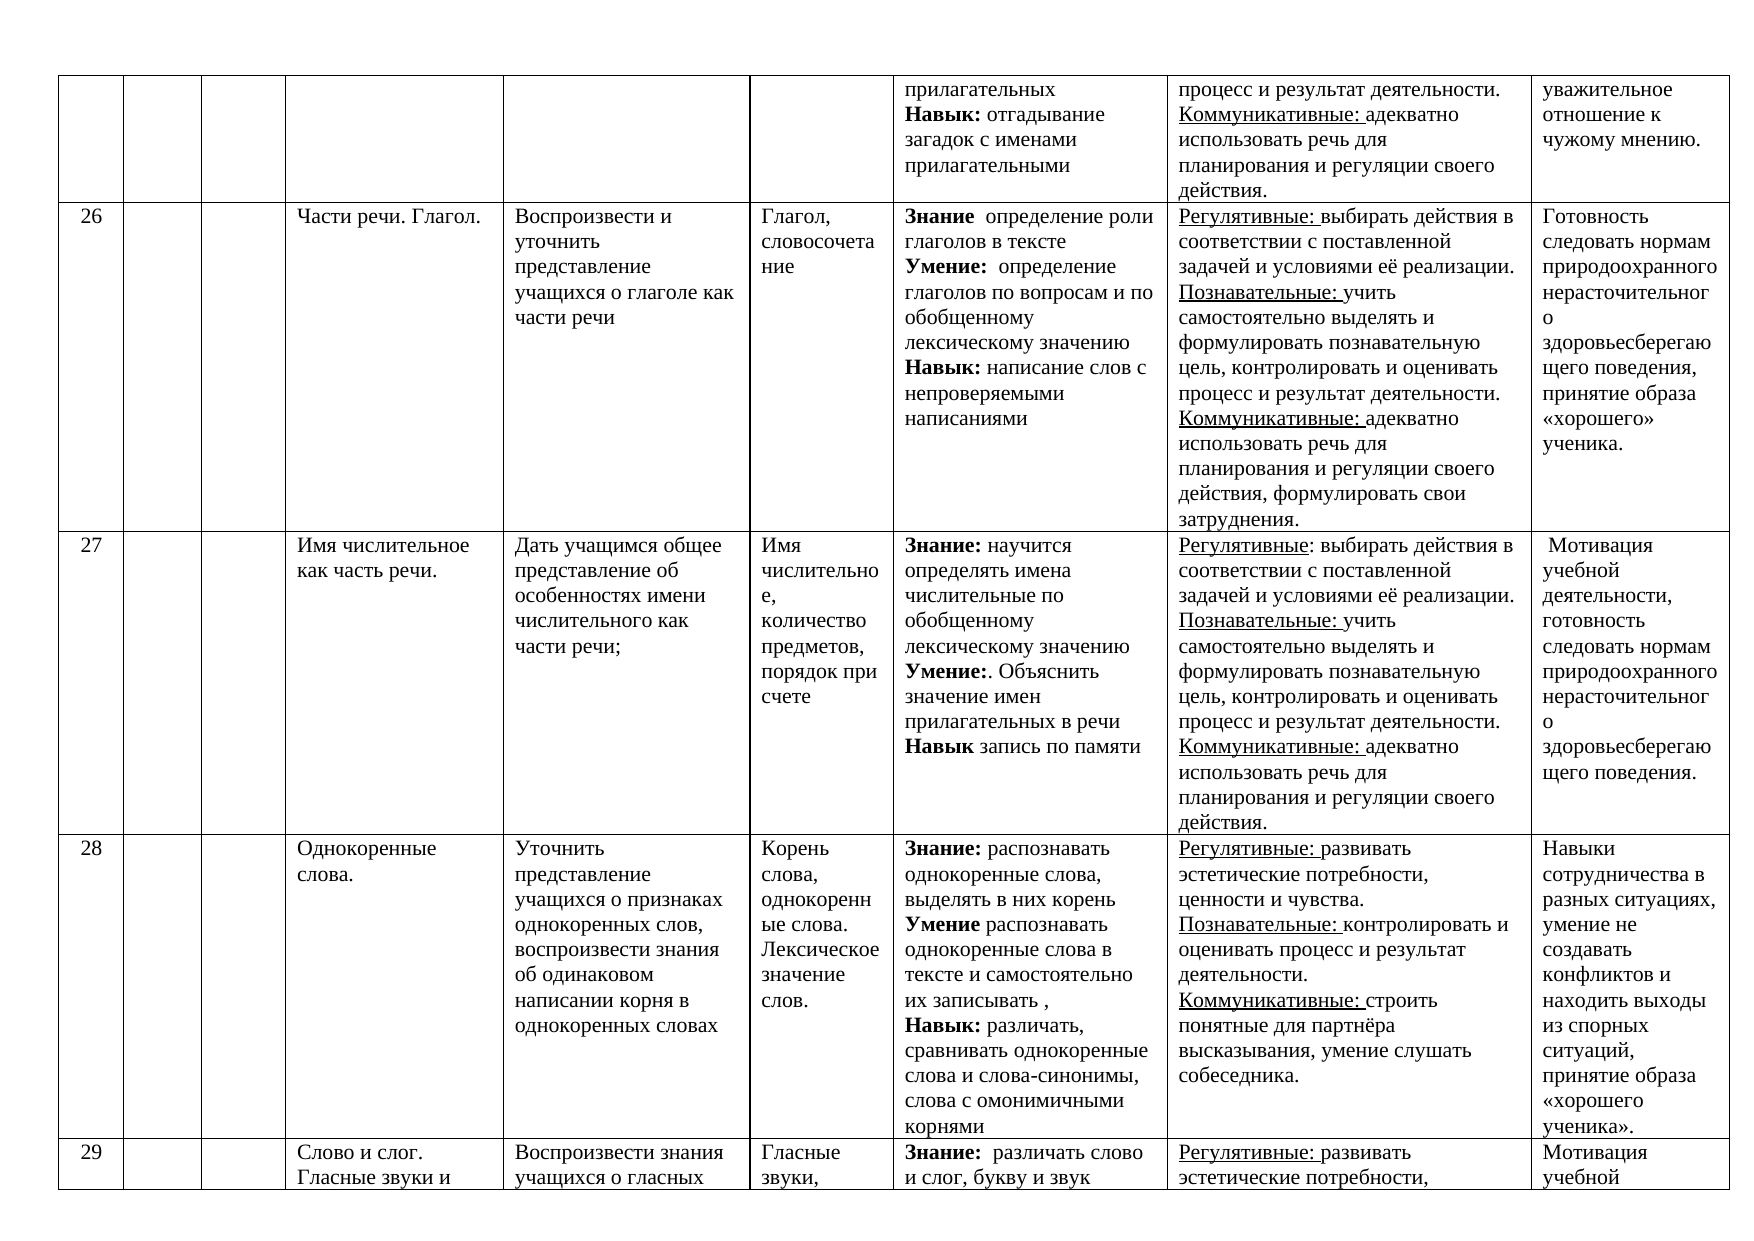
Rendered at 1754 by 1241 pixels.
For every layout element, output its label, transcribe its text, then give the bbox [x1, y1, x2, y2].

table_cell Уточнить представление учащихся о признаках однокоренных слов, воспроизвести знания об одинаковом написании корня в однокоренных словах [504, 835, 749, 1138]
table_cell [504, 1139, 749, 1189]
table_cell Дать учащимся общее представление об особенностях имени числительного как части речи; [504, 532, 749, 834]
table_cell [1532, 1139, 1729, 1189]
table_cell Знание: распознавать однокоренные слова, выделять в них корень Умение распознавать однокоренные слова в тексте и самостоятельно их записывать , Навык: различать, сравнивать однокоренные слова и слова-синонимы, слова с омонимичными корнями [894, 835, 1167, 1138]
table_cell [751, 1139, 893, 1189]
table_cell [124, 203, 201, 531]
table_cell Регулятивные: выбирать действия в соответствии с поставленной задачей и условиями её реализации. Познавательные: учить самостоятельно выделять и формулировать познавательную цель, контролировать и оценивать процесс и результат деятельности. Коммуникативные: адекватно использовать речь для планирования и регуляции своего действия, формулировать свои затруднения. [1168, 203, 1531, 531]
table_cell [286, 1139, 503, 1189]
table_cell [124, 532, 201, 834]
table_cell 27 [59, 532, 123, 834]
table_cell 26 [59, 203, 123, 531]
table_cell [202, 532, 285, 834]
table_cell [894, 76, 1167, 202]
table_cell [894, 1139, 1167, 1189]
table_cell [1168, 1139, 1531, 1189]
table_cell [202, 835, 285, 1138]
table_cell [202, 76, 285, 202]
table_cell Навыки сотрудничества в разных ситуациях, умение не создавать конфликтов и находить выходы из спорных ситуаций, принятие образа «хорошего ученика». [1532, 835, 1729, 1138]
table_cell [124, 1139, 201, 1189]
table_cell Глагол, словосочетание [751, 203, 893, 531]
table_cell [504, 76, 749, 202]
table_cell Однокоренные слова. [286, 835, 503, 1138]
table_cell Имя числительное как часть речи. [286, 532, 503, 834]
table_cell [286, 76, 503, 202]
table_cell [1168, 76, 1531, 202]
table_cell [202, 203, 285, 531]
table_cell Имя числительное, количество предметов, порядок при счете [751, 532, 893, 834]
table_cell Части речи. Глагол. [286, 203, 503, 531]
table_cell 25 [59, 76, 123, 202]
table_cell 28 [59, 835, 123, 1138]
table_cell 29 [59, 1139, 123, 1189]
table_cell Воспроизвести и уточнить представление учащихся о глаголе как части речи [504, 203, 749, 531]
table_cell Знание: научится определять имена числительные по обобщенному лексическому значению Умение:. Объяснить значение имен прилагательных в речи Навык запись по памяти [894, 532, 1167, 834]
table_cell [202, 1139, 285, 1189]
table_cell [124, 835, 201, 1138]
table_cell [751, 76, 893, 202]
table_cell Готовность следовать нормам природоохранного нерасточительного здоровьесберегающего поведения, принятие образа «хорошего» ученика. [1532, 203, 1729, 531]
table_cell Мотивация учебной деятельности, готовность следовать нормам природоохранного нерасточительного здоровьесберегающего поведения. [1532, 532, 1729, 834]
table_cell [1532, 76, 1729, 202]
table_cell Корень слова, однокоренные слова. Лексическое значение слов. [751, 835, 893, 1138]
table_cell Знание определение роли глаголов в тексте Умение: определение глаголов по вопросам и по обобщенному лексическому значению Навык: написание слов с непроверяемыми написаниями [894, 203, 1167, 531]
table_cell [124, 76, 201, 202]
